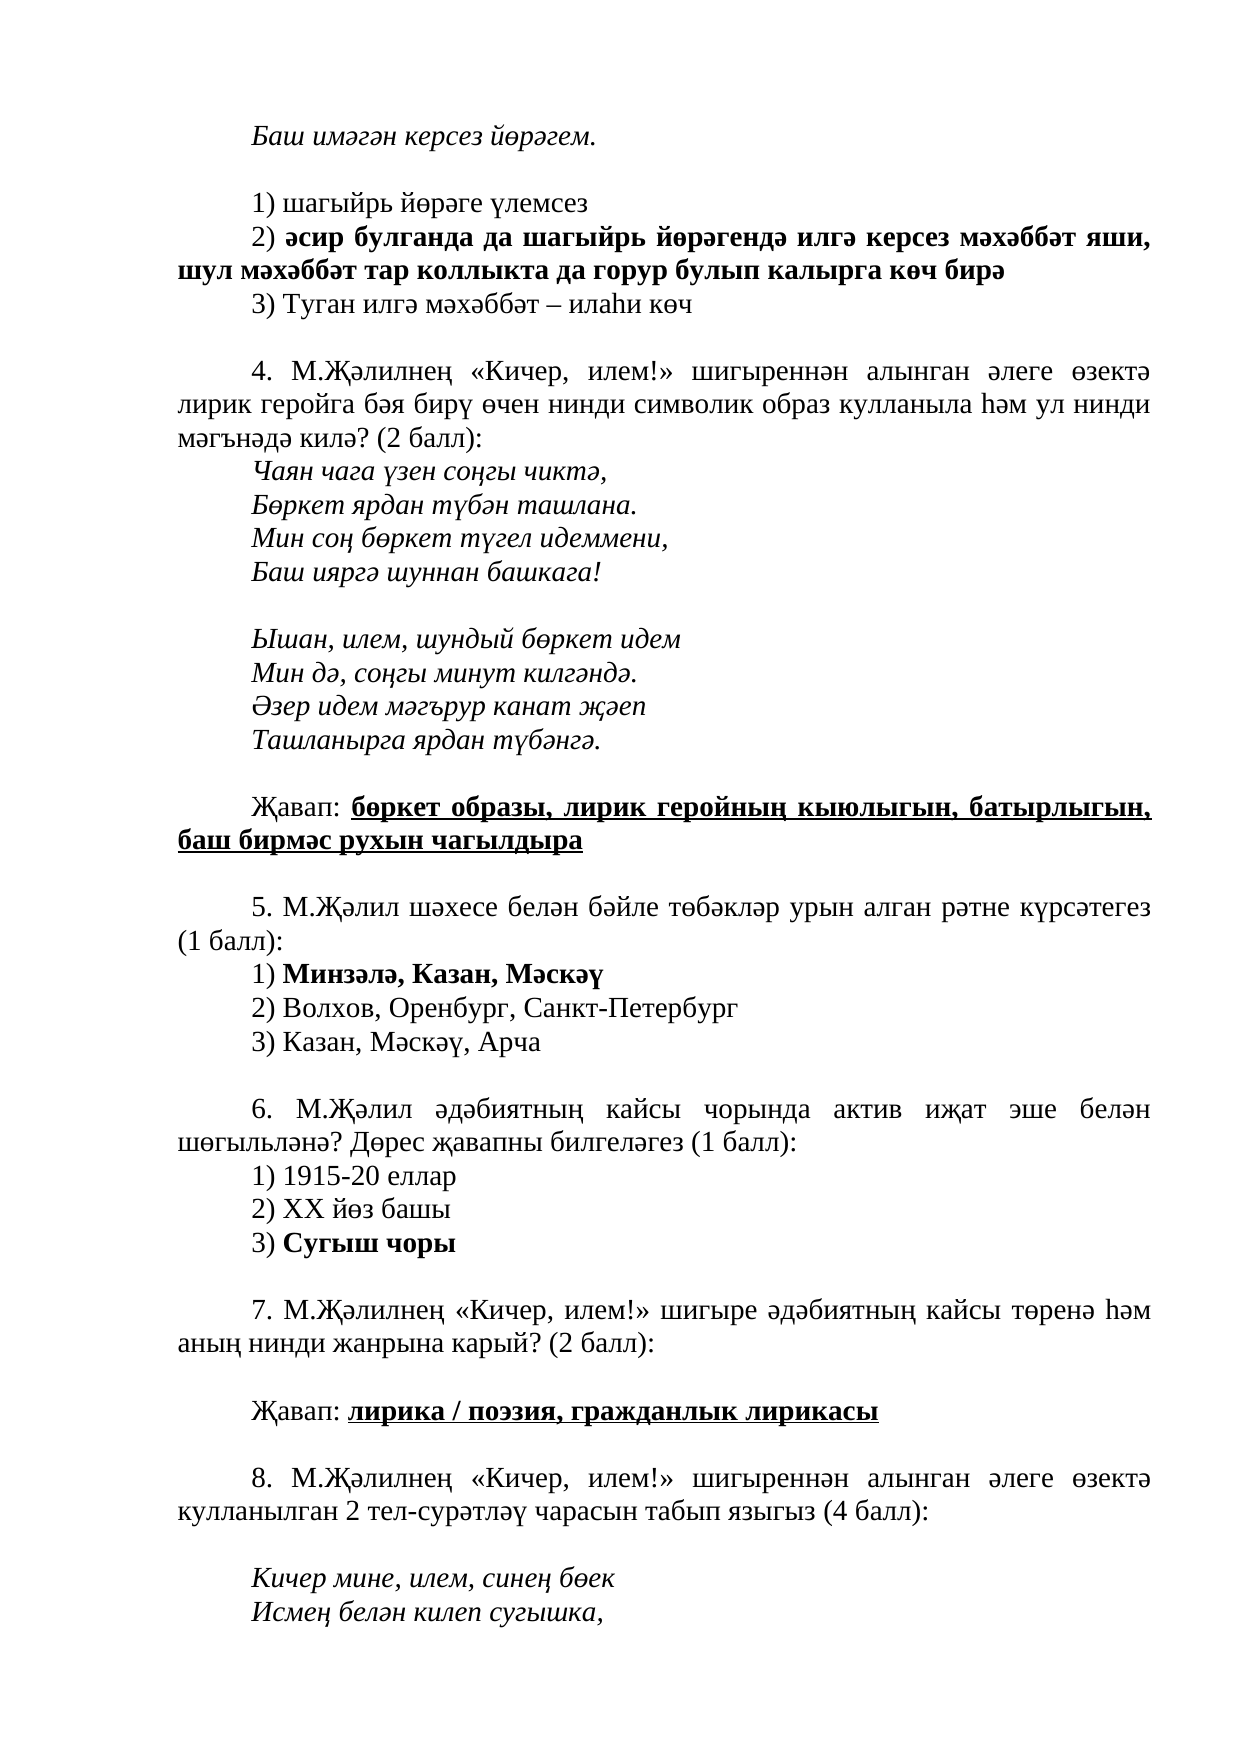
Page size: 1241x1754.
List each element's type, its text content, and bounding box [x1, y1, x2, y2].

text 3) Казан, Мәскәү, Арча [177, 1024, 1152, 1057]
list Исмең белән килеп сугышка, [177, 1594, 1152, 1627]
text 1) шагыйрь йөрәге үлемсез [177, 185, 1152, 219]
list 4. М.Җәлилнең «Кичер, илем!» шигыреннән алынган әлеге өзектә лирик геройга бәя бирү өчен нинди символик образ кулланыла һәм ул нинди мәгънәдә килә? (2 балл): [177, 353, 1152, 453]
list 6. М.Җәлил әдәбиятның кайсы чорында актив иҗат эше белән шөгыльләнә? Дөрес җавапны билгеләгез (1 балл): [177, 1091, 1152, 1158]
list Мин дә, соңгы минут килгәндә. [177, 655, 1152, 688]
list Баш имәгән керсез йөрәгем. [177, 118, 1152, 152]
list Әзер идем мәгърур канат җәеп [177, 688, 1152, 722]
text 2) Волхов, Оренбург, Санкт-Петербург [177, 990, 1152, 1024]
list 7. М.Җәлилнең «Кичер, илем!» шигыре әдәбиятның кайсы төренә һәм аның нинди жанрына карый? (2 балл): [177, 1292, 1152, 1359]
list 8. М.Җәлилнең «Кичер, илем!» шигыреннән алынган әлеге өзектә кулланылган 2 тел-сурәтләү чарасын табып языгыз (4 балл): [177, 1460, 1152, 1527]
text 2) ХХ йөз башы [177, 1191, 1152, 1225]
text 1) 1915-20 еллар [177, 1158, 1152, 1191]
list Баш ияргә шуннан башкага! [177, 554, 1152, 588]
text 2) әсир булганда да шагыйрь йөрәгендә илгә керсез мәхәббәт яши, шул мәхәббәт тар коллыкта да горур булып калырга көч бирә [177, 219, 1152, 286]
list Бөркет ярдан түбән ташлана. [177, 487, 1152, 521]
list 5. М.Җәлил шәхесе белән бәйле төбәкләр урын алган рәтне күрсәтегез (1 балл): [177, 889, 1152, 957]
text Җавап: лирика / поэзия, гражданлык лирикасы [177, 1393, 1152, 1426]
list Ышан, илем, шундый бөркет идем [177, 621, 1152, 655]
list Кичер мине, илем, синең бөек [177, 1560, 1152, 1594]
text 3) Туган илгә мәхәббәт – илаһи көч [177, 286, 1152, 319]
list Ташланырга ярдан түбәнгә. [177, 722, 1152, 755]
list Мин соң бөркет түгел идеммени, [177, 521, 1152, 554]
list Чаян чага үзен соңгы чиктә, [177, 453, 1152, 487]
text 1) Минзәлә, Казан, Мәскәү [177, 957, 1152, 990]
text 3) Сугыш чоры [177, 1225, 1152, 1258]
text Җавап: бөркет образы, лирик геройның кыюлыгын, батырлыгын, баш бирмәс рухын чагылдыра [177, 789, 1152, 856]
